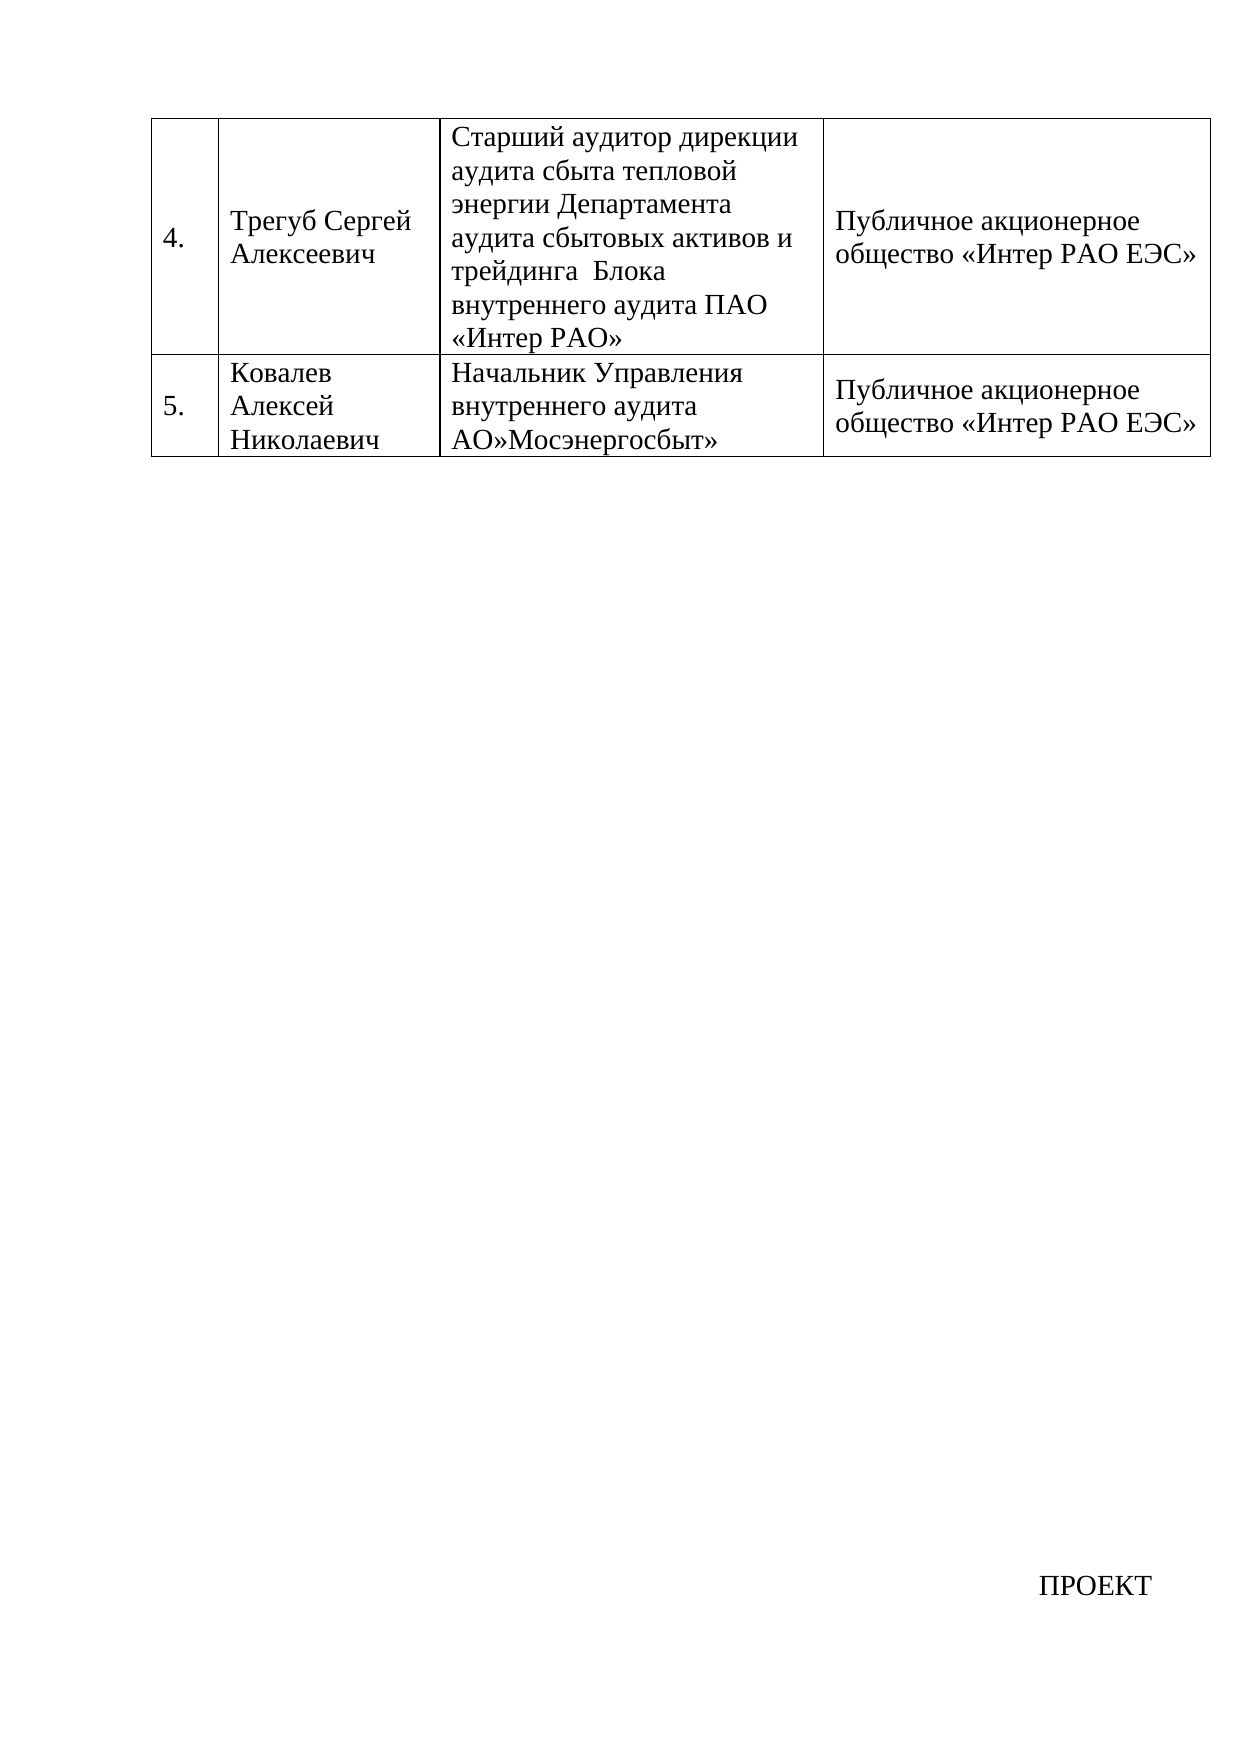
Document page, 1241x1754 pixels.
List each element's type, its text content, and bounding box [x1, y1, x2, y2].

text ПРОЕКТ [351, 1570, 1152, 1602]
table_cell Начальник Управления внутреннего аудита АО»Мосэнергосбыт» [441, 355, 823, 456]
table_cell Трегуб Сергей Алексеевич [219, 119, 439, 354]
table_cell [824, 119, 1210, 354]
table_cell Ковалев Алексей Николаевич [219, 355, 439, 456]
table_cell Публичное акционерное общество «Интер РАО ЕЭС» [824, 355, 1210, 456]
table_cell 5. [152, 355, 218, 456]
table_cell 4. [152, 119, 218, 354]
table_cell Старший аудитор дирекции аудита сбыта тепловой энергии Департамента аудита сбытовых активов и трейдинга Блока внутреннего аудита ПАО «Интер РАО» [441, 119, 823, 354]
